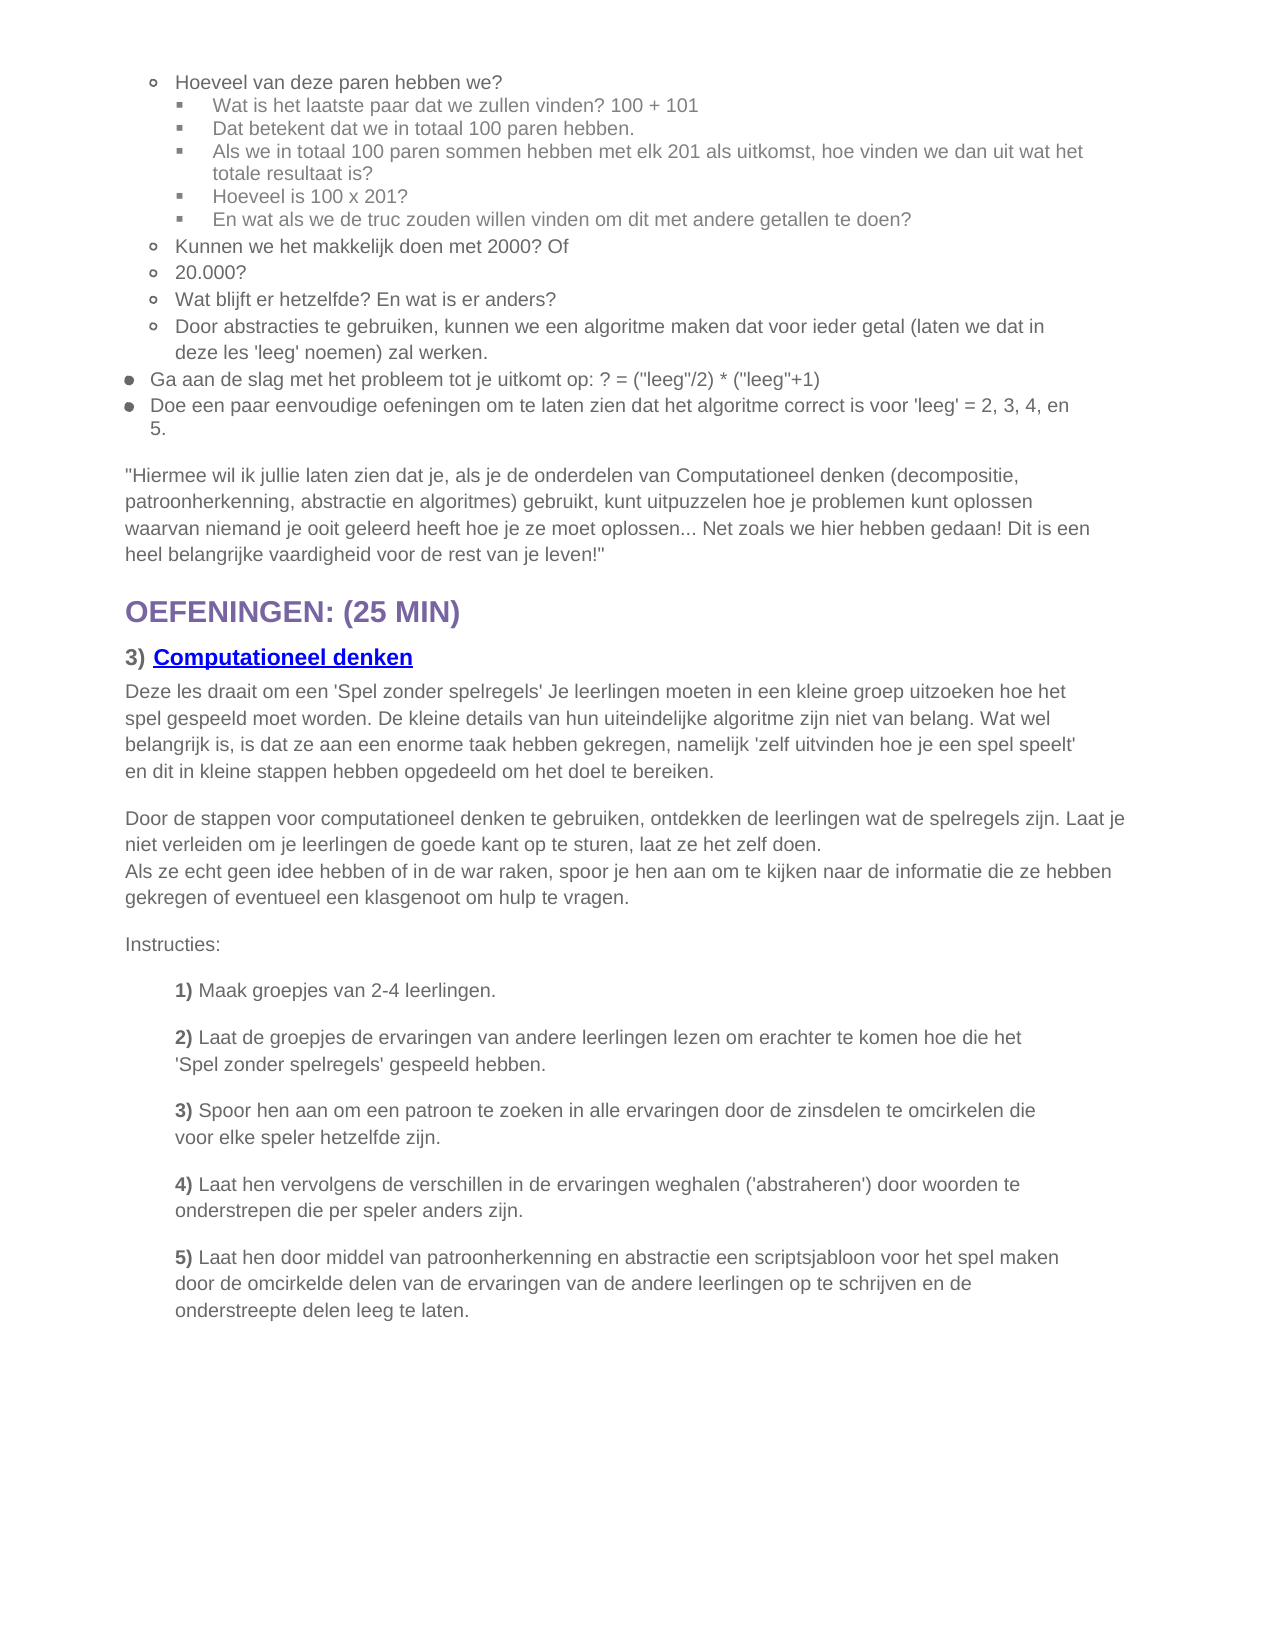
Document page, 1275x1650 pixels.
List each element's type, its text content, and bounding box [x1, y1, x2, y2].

text Als ze echt geen idee hebben of in de war raken, spoor je hen aan om te kijken naar de informatie die ze hebben gekregen of eventueel een klasgenoot om hulp te vragen. [125, 859, 1133, 909]
list Wat is het laatste paar dat we zullen vinden? 100 + 101 [175, 94, 1133, 116]
list Laat hen door middel van patroonherkenning en abstractie een scriptsjabloon voor het spel maken door de omcirkelde delen van de ervaringen van de andere leerlingen op te schrijven en de onderstreepte delen leeg te laten. [175, 1246, 1060, 1348]
text "Hiermee wil ik jullie laten zien dat je, als je de onderdelen van Computationeel denken (decompositie, patroonherkenning, abstractie en algoritmes) gebruikt, kunt uitpuzzelen hoe je problemen kunt oplossen waarvan niemand je ooit geleerd heeft hoe je ze moet oplossen... Net zoals we hier hebben gedaan! Dit is een heel belangrijke vaardigheid voor de rest van je leven!" [125, 464, 1092, 566]
list Laat de groepjes de ervaringen van andere leerlingen lezen om erachter te komen hoe die het 'Spel zonder spelregels' gespeeld hebben. [175, 1026, 1051, 1075]
list Als we in totaal 100 paren sommen hebben met elk 201 als uitkomst, hoe vinden we dan uit wat het totale resultaat is? [175, 139, 1133, 185]
list Spoor hen aan om een patroon te zoeken in alle ervaringen door de zinsdelen te omcirkelen die voor elke speler hetzelfde zijn. [175, 1099, 1042, 1148]
text Hoeveel van deze paren hebben we? [175, 71, 1133, 93]
list Dat betekent dat we in totaal 100 paren hebben. [175, 117, 1133, 139]
list Maak groepjes van 2-4 leerlingen. [175, 979, 1133, 1002]
text Doe een paar eenvoudige oefeningen om te laten zien dat het algoritme correct is voor 'leeg' = 2, 3, 4, en 5. [150, 394, 1092, 440]
text Deze les draait om een 'Spel zonder spelregels' Je leerlingen moeten in een kleine groep uitzoeken hoe het spel gespeeld moet worden. De kleine details van hun uiteindelijke algoritme zijn niet van belang. Wat wel belangrijk is, is dat ze aan een enorme taak hebben gekregen, namelijk 'zelf uitvinden hoe je een spel speelt' en dit in kleine stappen hebben opgedeeld om het doel te bereiken. [125, 680, 1092, 782]
list Laat hen vervolgens de verschillen in de ervaringen weghalen ('abstraheren') door woorden te onderstrepen die per speler anders zijn. [175, 1172, 1061, 1222]
text Kunnen we het makkelijk doen met 2000? Of 20.000? [175, 235, 572, 284]
subtitle Computationeel denken [125, 644, 1133, 670]
text Ga aan de slag met het probleem tot je uitkomt op: ? = ("leeg"/2) * ("leeg"+1) [150, 368, 1092, 390]
list En wat als we de truc zouden willen vinden om dit met andere getallen te doen? [175, 208, 1133, 231]
text Door abstracties te gebruiken, kunnen we een algoritme maken dat voor ieder getal (laten we dat in deze les 'leeg' noemen) zal werken. [175, 314, 1092, 364]
text Instructies: [125, 933, 843, 955]
subtitle OEFENINGEN: (25 MIN) [125, 593, 843, 628]
list Hoeveel is 100 x 201? [175, 185, 1133, 208]
text Wat blijft er hetzelfde? En wat is er anders? [175, 288, 843, 311]
text Door de stappen voor computationeel denken te gebruiken, ontdekken de leerlingen wat de spelregels zijn. Laat je niet verleiden om je leerlingen de goede kant op te sturen, laat ze het zelf doen. [125, 806, 1133, 856]
